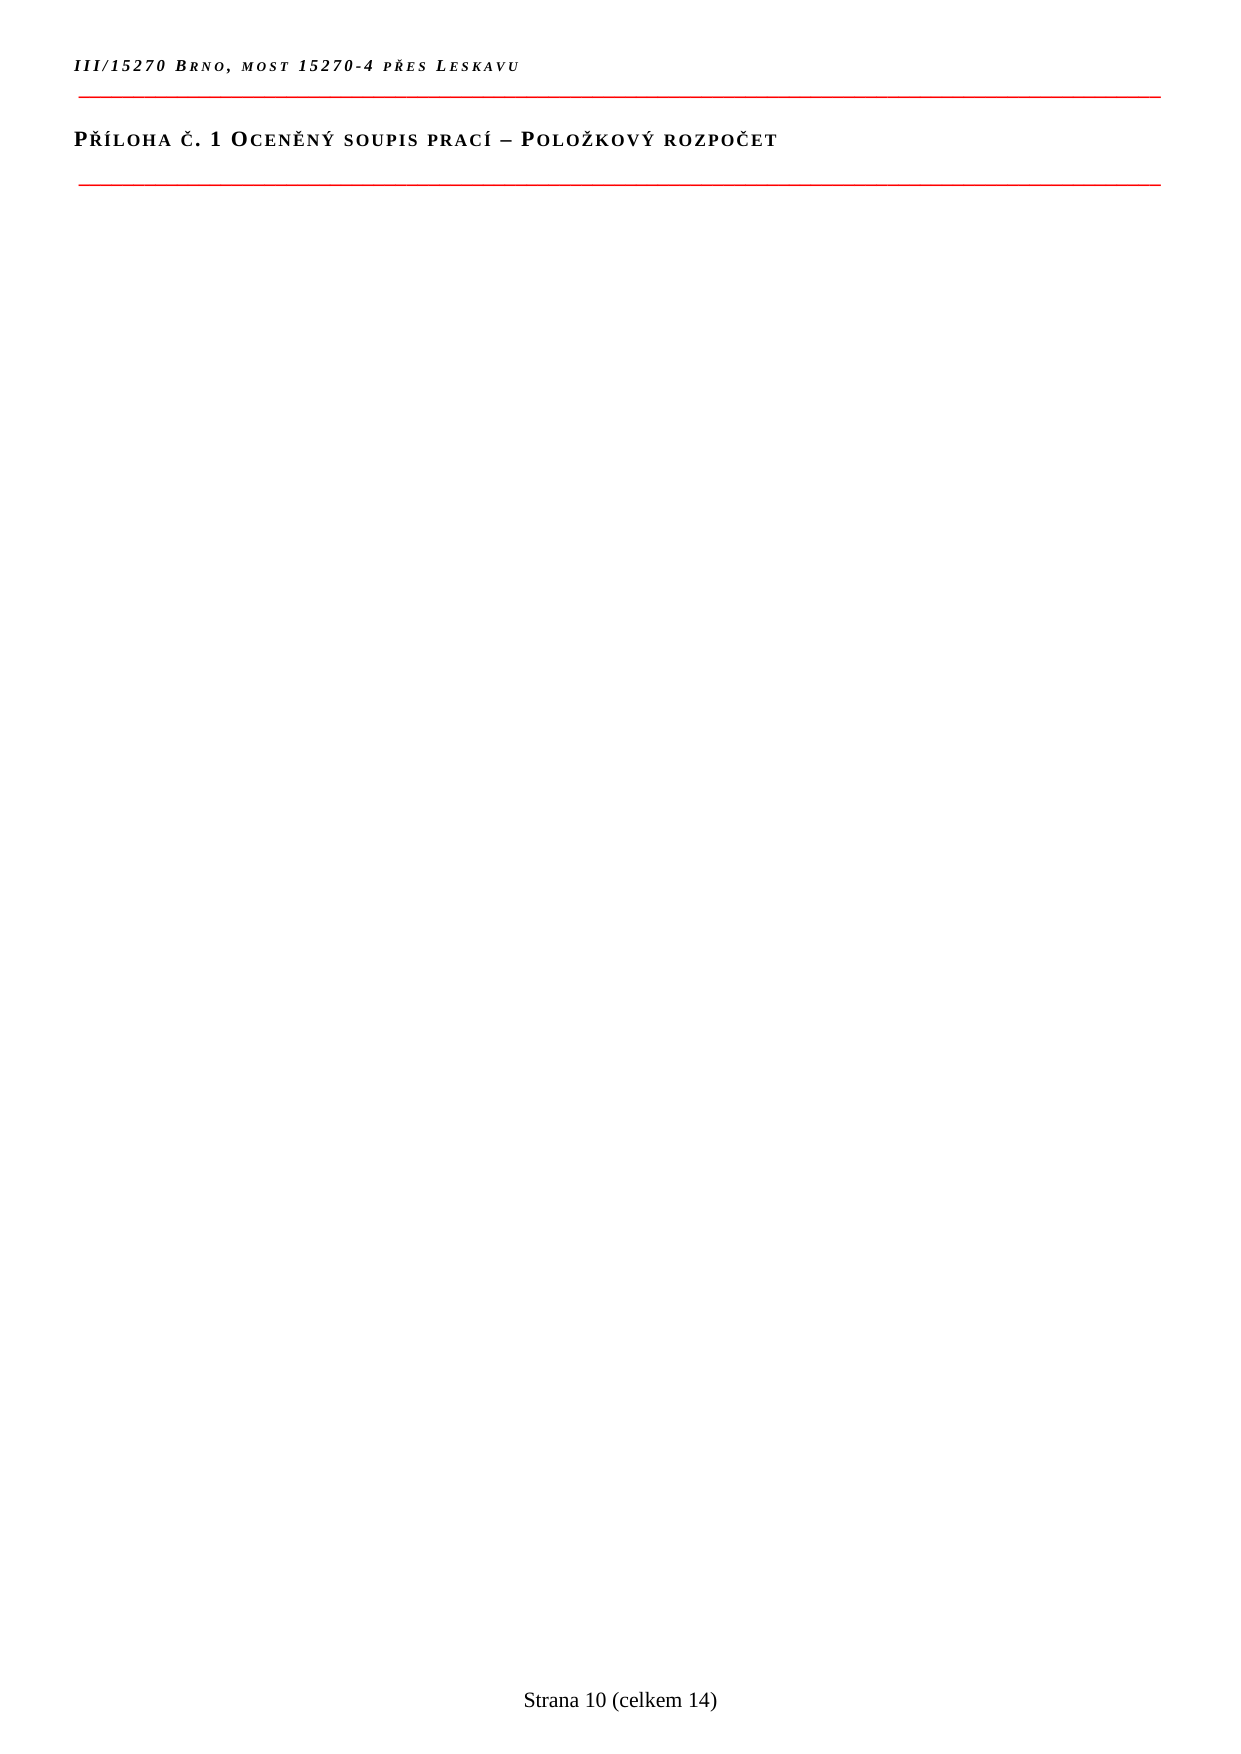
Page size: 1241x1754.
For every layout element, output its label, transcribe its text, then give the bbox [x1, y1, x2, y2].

text ___________________________________________________________________________________________________ [74, 163, 1166, 189]
text Příloha č. 1 Oceněný soupis prací – Položkový rozpočet [74, 126, 1166, 151]
